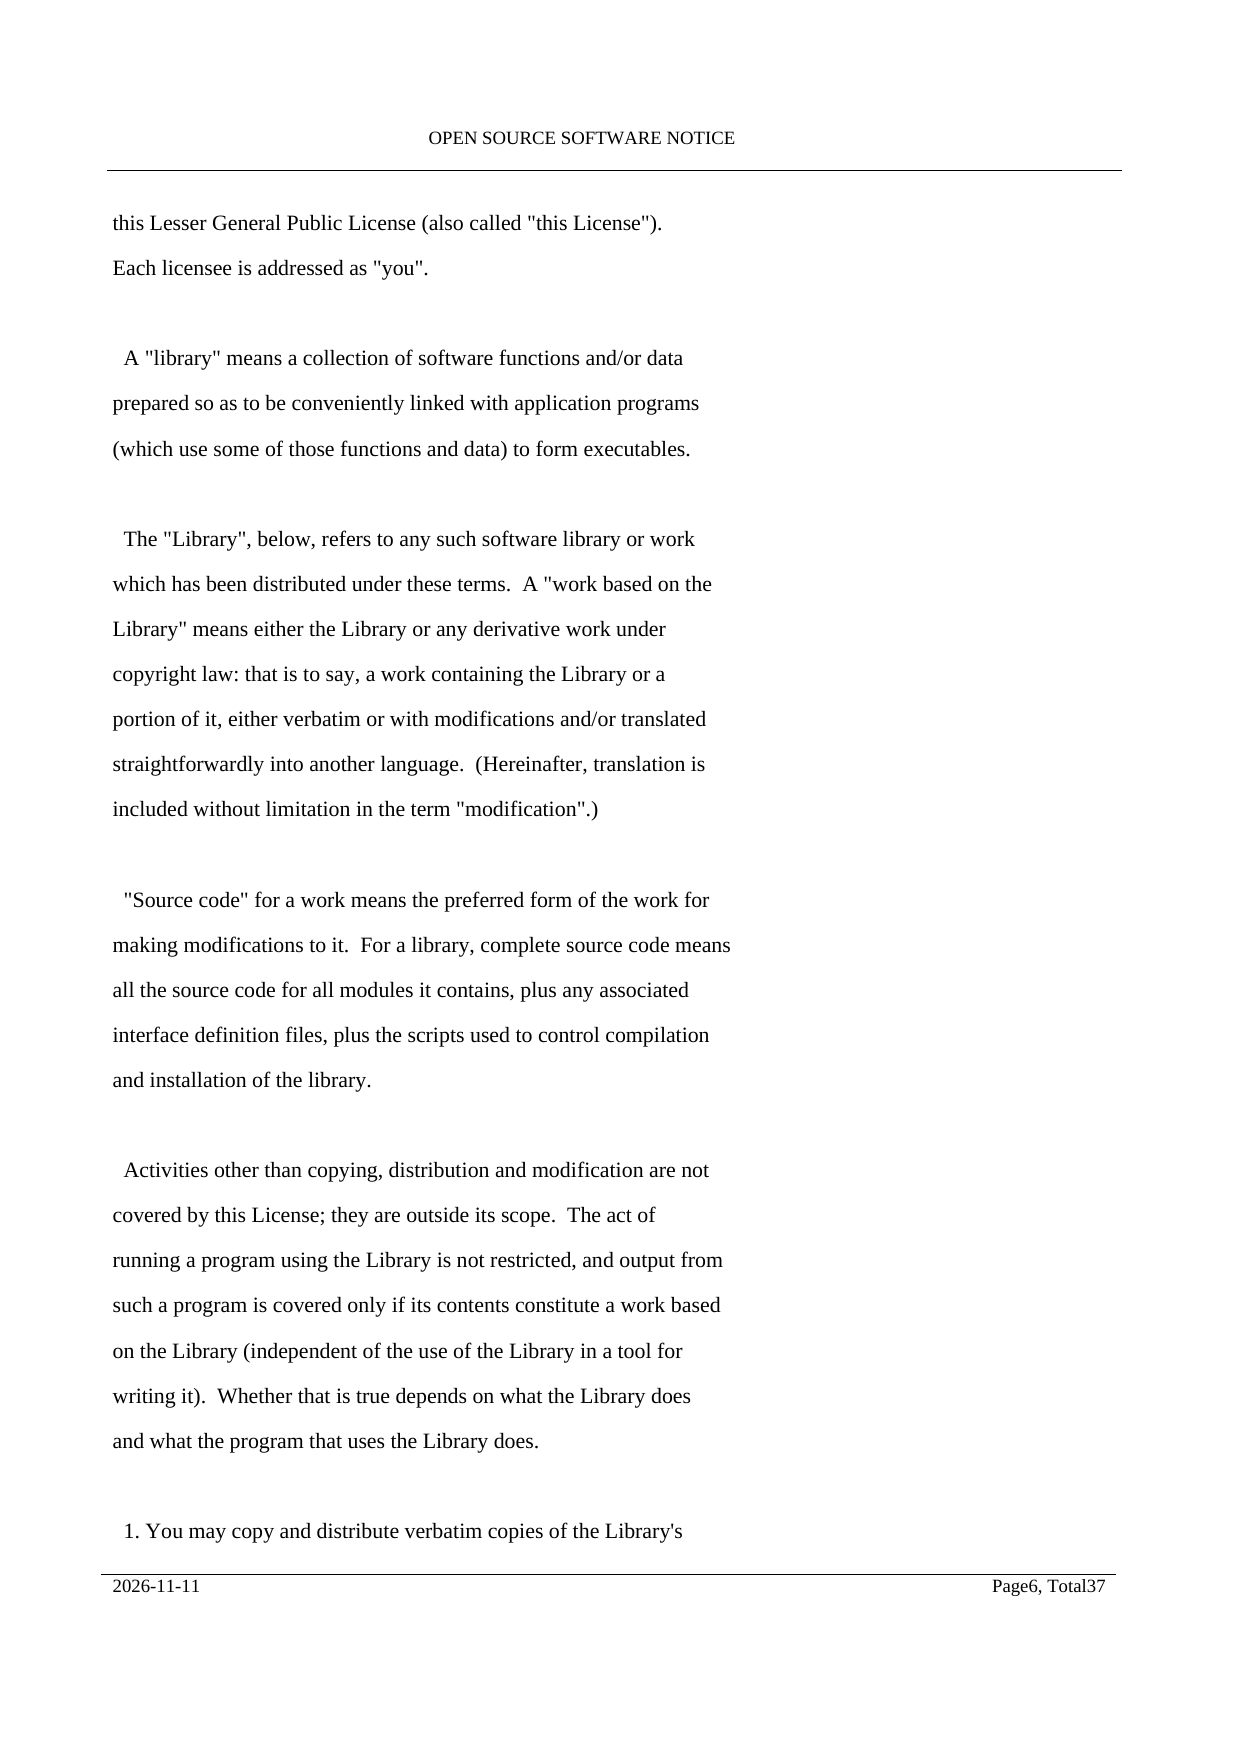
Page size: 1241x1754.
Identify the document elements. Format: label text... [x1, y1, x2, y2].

text Library" means either the Library or any derivative work under [112, 612, 1128, 645]
text and installation of the library. [112, 1063, 1128, 1096]
text prepared so as to be conveniently linked with application programs [112, 387, 1128, 419]
text copyright law: that is to say, a work containing the Library or a [112, 657, 1128, 690]
text The "Library", below, refers to any such software library or work [112, 522, 1128, 554]
text straightforwardly into another language. (Hereinafter, translation is [112, 748, 1128, 780]
text portion of it, either verbatim or with modifications and/or translated [112, 702, 1128, 735]
text "Source code" for a work means the preferred form of the work for [112, 883, 1128, 915]
text and what the program that uses the Library does. [112, 1424, 1128, 1457]
text A "library" means a collection of software functions and/or data [112, 342, 1128, 374]
text which has been distributed under these terms. A "work based on the [112, 567, 1128, 600]
text all the source code for all modules it contains, plus any associated [112, 973, 1128, 1006]
text such a program is covered only if its contents constitute a work based [112, 1289, 1128, 1321]
text covered by this License; they are outside its scope. The act of [112, 1199, 1128, 1231]
text 1. You may copy and distribute verbatim copies of the Library's [112, 1514, 1128, 1547]
text making modifications to it. For a library, complete source code means [112, 928, 1128, 961]
text (which use some of those functions and data) to form executables. [112, 432, 1128, 464]
text writing it). Whether that is true depends on what the Library does [112, 1379, 1128, 1412]
text interface definition files, plus the scripts used to control compilation [112, 1018, 1128, 1051]
text on the Library (independent of the use of the Library in a tool for [112, 1334, 1128, 1366]
text running a program using the Library is not restricted, and output from [112, 1244, 1128, 1276]
text included without limitation in the term "modification".) [112, 793, 1128, 825]
text Each licensee is addressed as "you". [112, 251, 1128, 284]
text this Lesser General Public License (also called "this License"). [112, 206, 1128, 239]
text Activities other than copying, distribution and modification are not [112, 1153, 1128, 1186]
